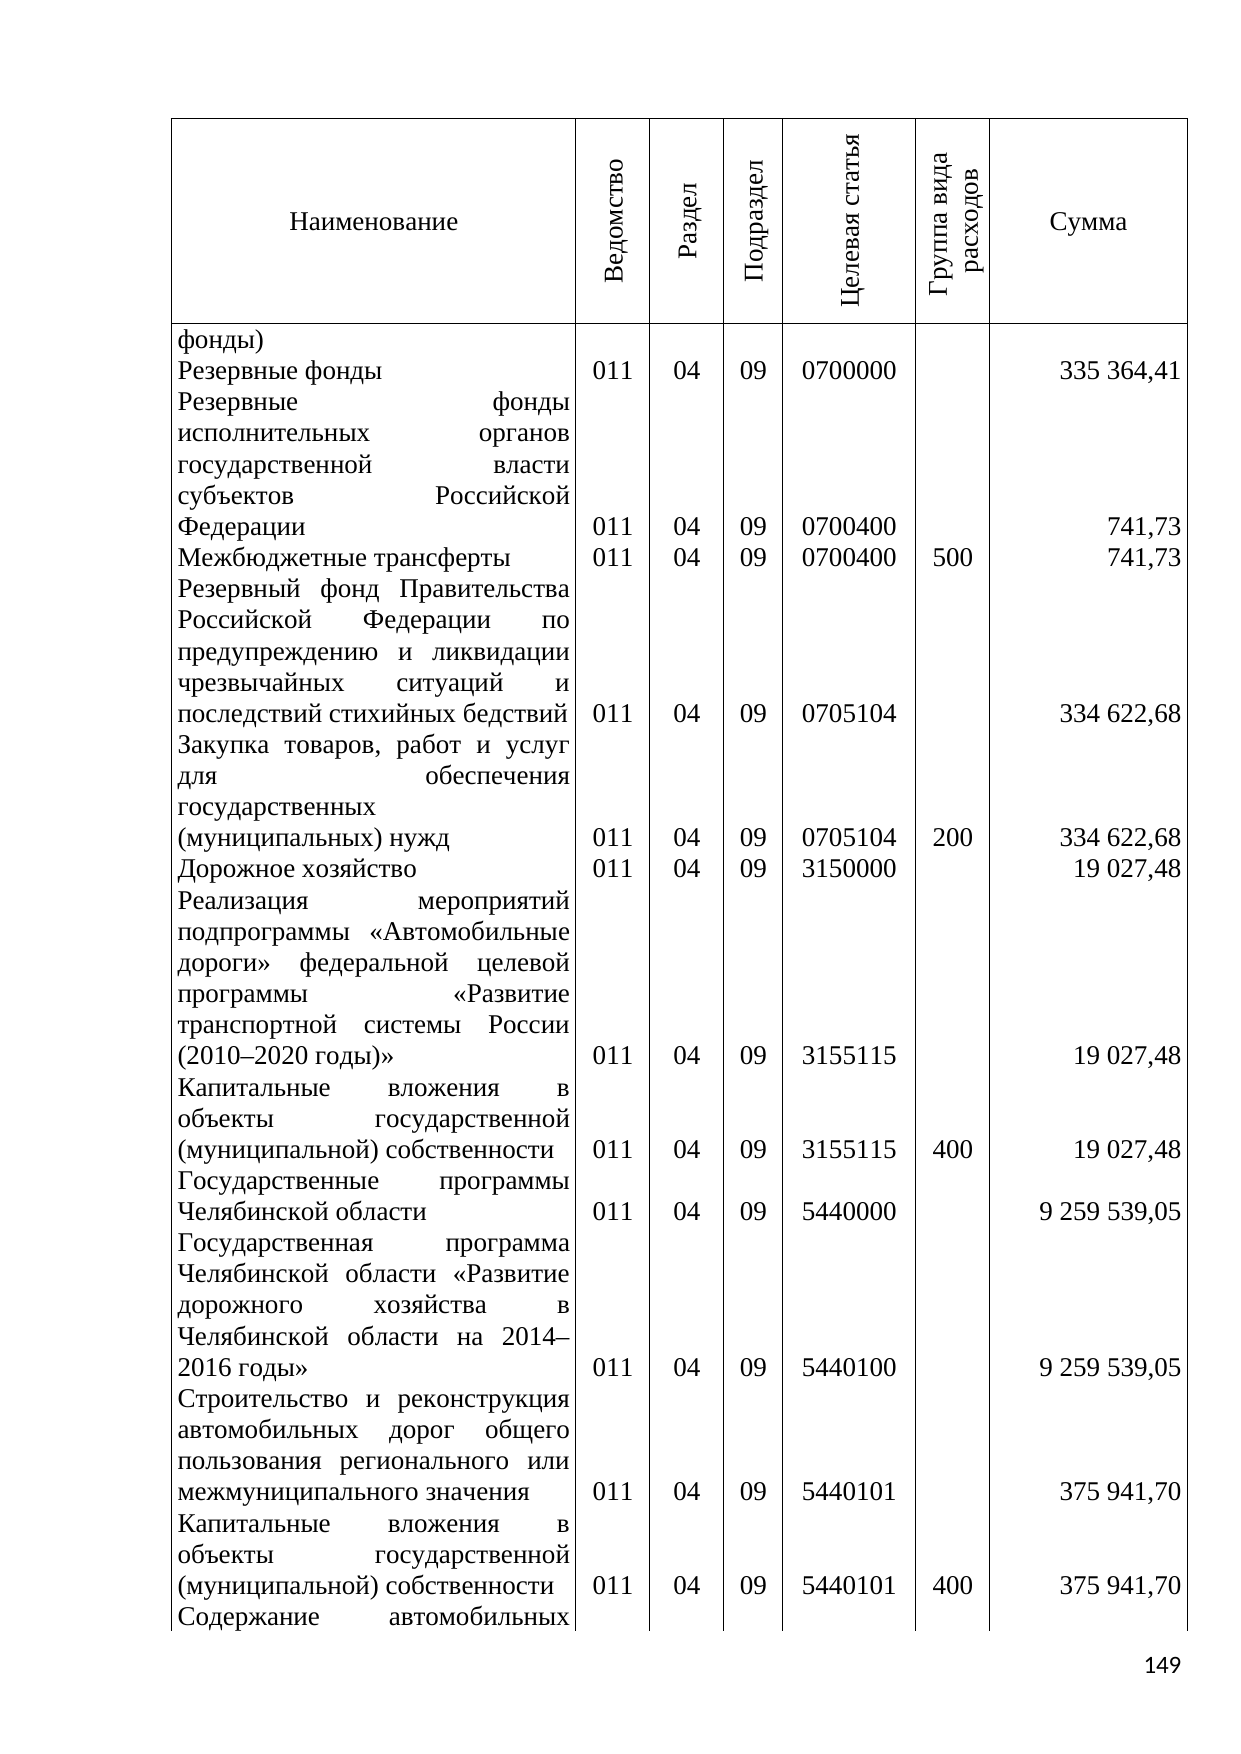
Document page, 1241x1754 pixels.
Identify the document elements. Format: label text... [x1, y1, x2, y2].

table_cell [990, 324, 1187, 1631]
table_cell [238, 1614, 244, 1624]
table_header Наименование [172, 119, 575, 323]
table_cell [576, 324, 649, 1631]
table_header Группа вида расходов [916, 119, 989, 323]
table_header Целевая статья [783, 119, 915, 323]
table_header Раздел [650, 119, 723, 323]
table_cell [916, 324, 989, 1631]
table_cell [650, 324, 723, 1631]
table_header Ведомство [576, 119, 649, 323]
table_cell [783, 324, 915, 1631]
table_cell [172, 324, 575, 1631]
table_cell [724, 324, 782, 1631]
table_header Подраздел [724, 119, 782, 323]
table_header Сумма [990, 119, 1187, 323]
